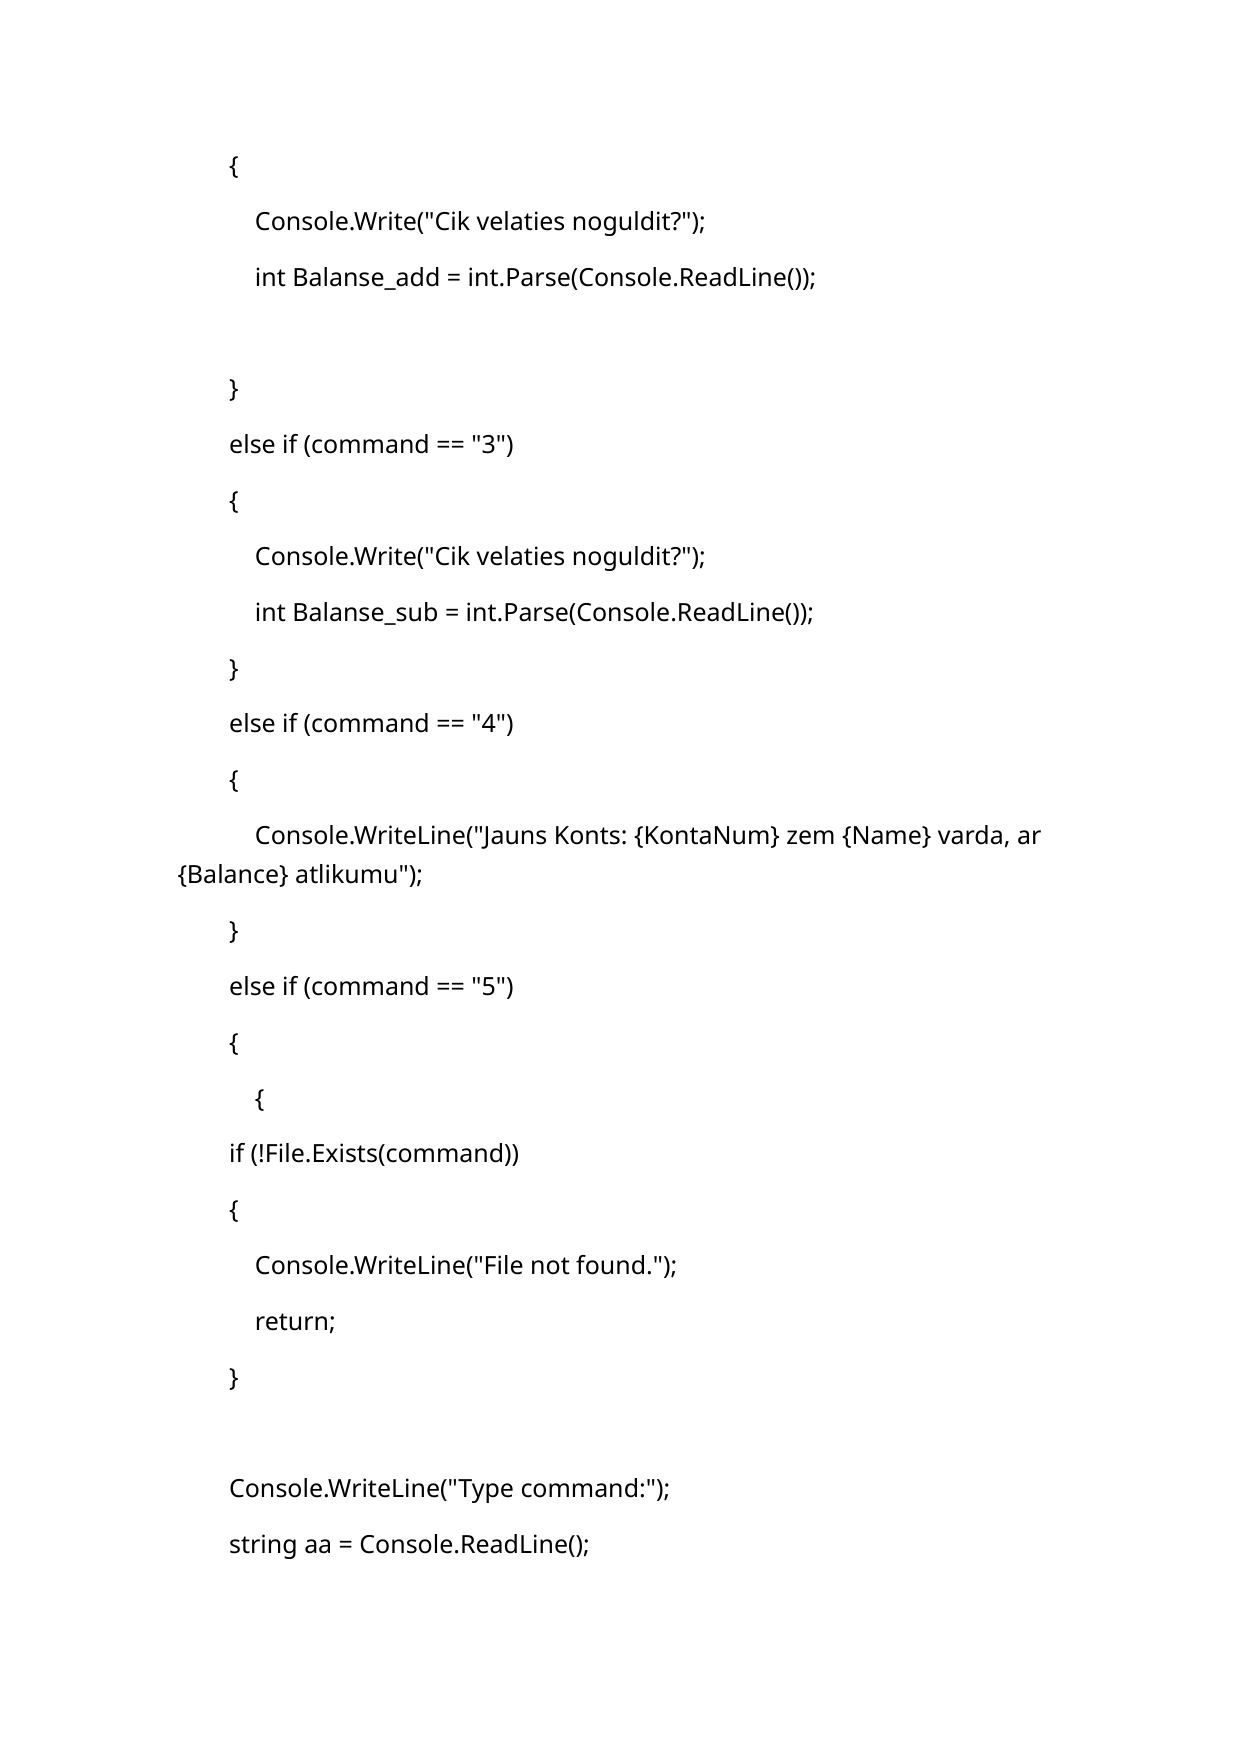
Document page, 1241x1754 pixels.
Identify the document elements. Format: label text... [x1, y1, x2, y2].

text Console.Write("Cik velaties noguldit?"); [177, 538, 1122, 573]
text Console.WriteLine("Type command:"); [177, 1471, 1122, 1505]
text else if (command == "3") [177, 427, 1122, 461]
text { [177, 1080, 1122, 1114]
text { [177, 148, 1122, 182]
text Console.WriteLine("Jauns Konts: {KontaNum} zem {Name} varda, ar {Balance} atlikumu"); [177, 818, 1122, 891]
text else if (command == "5") [177, 968, 1122, 1003]
text { [177, 1024, 1122, 1058]
text Console.Write("Cik velaties noguldit?"); [177, 203, 1122, 238]
text } [177, 913, 1122, 947]
text } [177, 650, 1122, 684]
text int Balanse_sub = int.Parse(Console.ReadLine()); [177, 594, 1122, 628]
text } [177, 1359, 1122, 1393]
text { [177, 483, 1122, 517]
text if (!File.Exists(command)) [177, 1136, 1122, 1170]
text int Balanse_add = int.Parse(Console.ReadLine()); [177, 259, 1122, 293]
text { [177, 1192, 1122, 1226]
text Console.WriteLine("File not found."); [177, 1248, 1122, 1282]
text return; [177, 1303, 1122, 1338]
text string aa = Console.ReadLine(); [177, 1527, 1122, 1561]
text { [177, 762, 1122, 796]
text } [177, 371, 1122, 405]
text else if (command == "4") [177, 706, 1122, 740]
